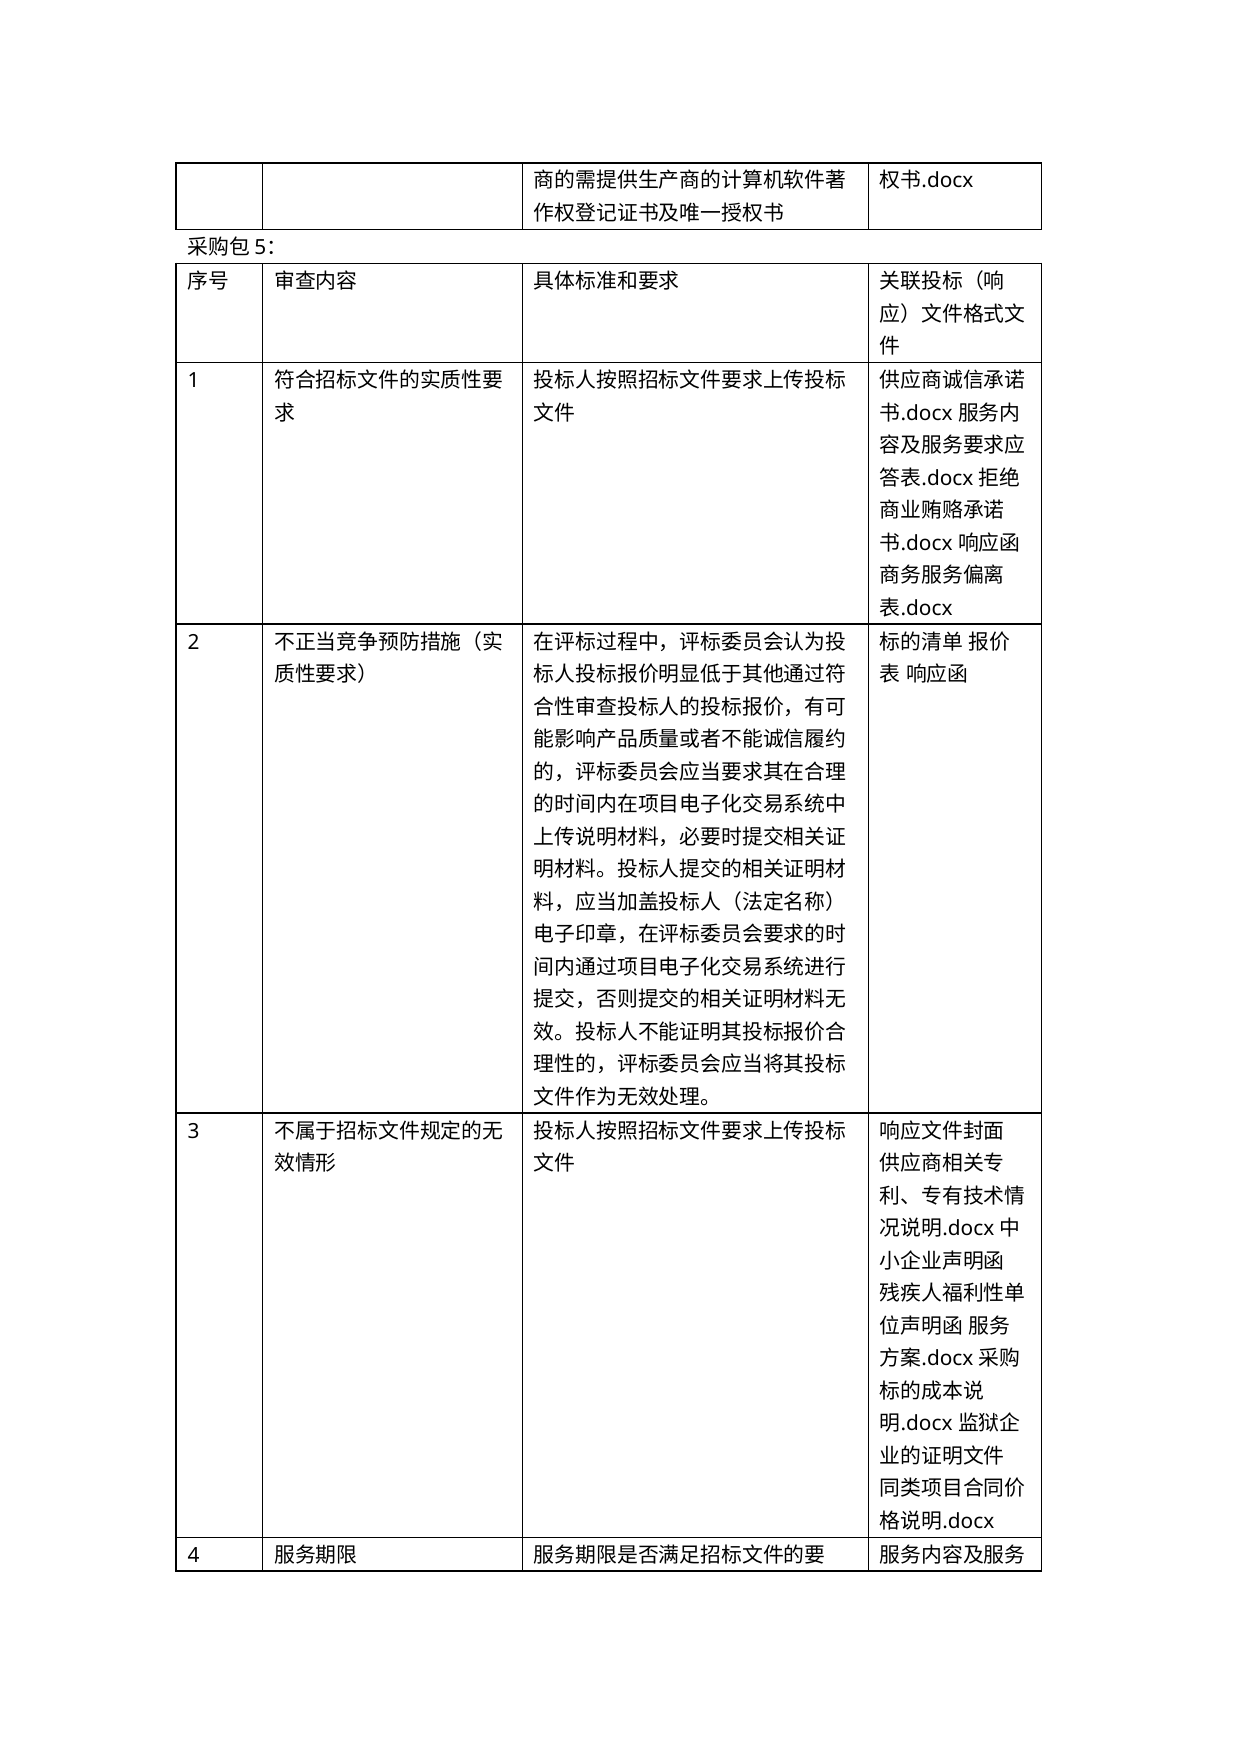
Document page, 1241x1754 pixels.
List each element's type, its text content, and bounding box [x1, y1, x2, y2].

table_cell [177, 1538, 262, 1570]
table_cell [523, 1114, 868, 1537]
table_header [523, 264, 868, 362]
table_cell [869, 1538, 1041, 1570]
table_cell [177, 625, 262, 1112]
text 采购包5： [187, 230, 1053, 263]
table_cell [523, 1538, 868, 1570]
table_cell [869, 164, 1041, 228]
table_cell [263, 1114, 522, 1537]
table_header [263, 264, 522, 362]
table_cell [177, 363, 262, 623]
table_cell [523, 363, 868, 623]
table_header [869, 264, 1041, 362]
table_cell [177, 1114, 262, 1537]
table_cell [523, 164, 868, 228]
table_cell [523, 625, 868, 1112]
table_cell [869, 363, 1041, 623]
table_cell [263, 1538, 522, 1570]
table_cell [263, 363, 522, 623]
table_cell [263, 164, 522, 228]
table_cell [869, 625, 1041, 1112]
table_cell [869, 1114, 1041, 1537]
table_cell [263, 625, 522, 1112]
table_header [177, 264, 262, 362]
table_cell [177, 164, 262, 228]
